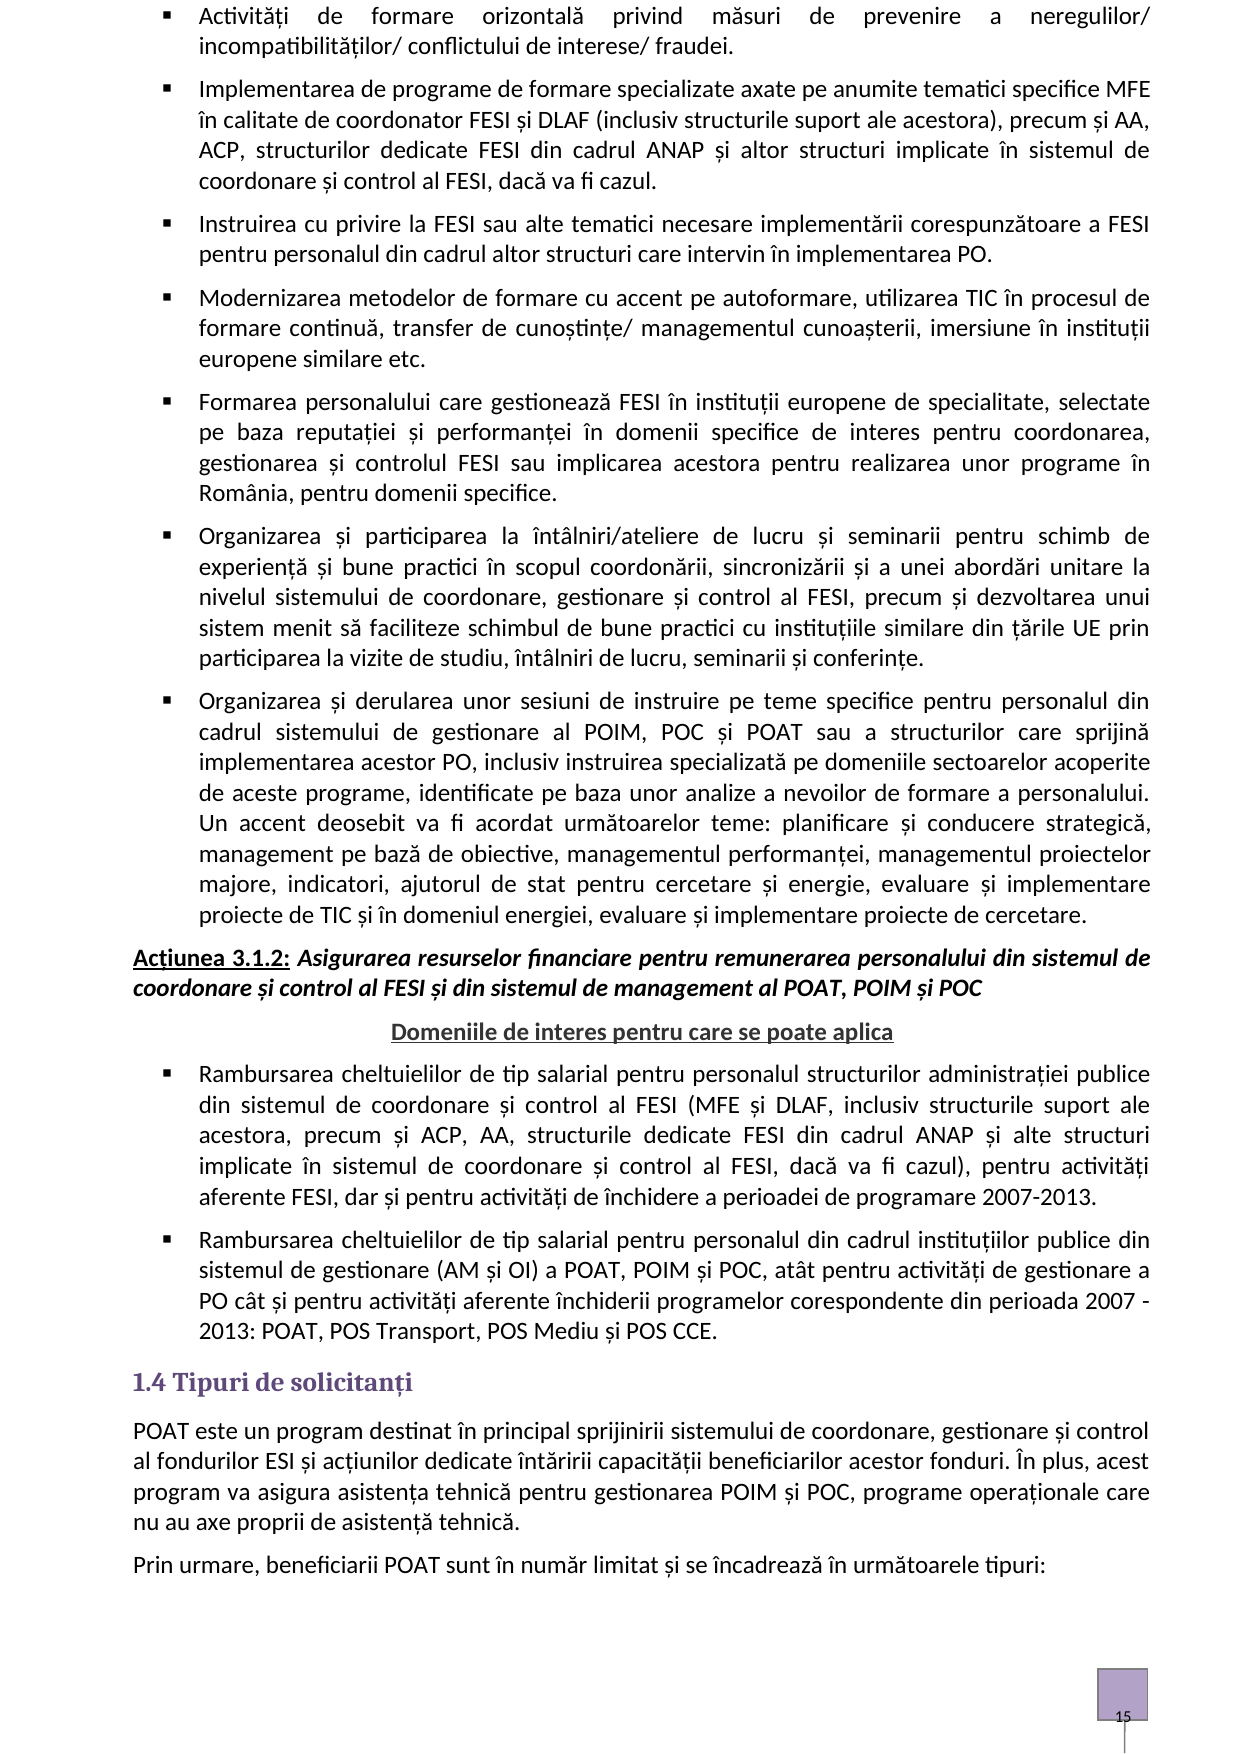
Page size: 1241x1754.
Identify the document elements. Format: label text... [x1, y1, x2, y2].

list Organizarea și derularea unor sesiuni de instruire pe teme specifice pentru personalul din cadrul sistemului de gestionare al POIM, POC și POAT sau a structurilor care sprijină implementarea acestor PO, inclusiv instruirea specializată pe domeniile sectoarelor acoperite de aceste programe, identificate pe baza unor analize a nevoilor de formare a personalului. Un accent deosebit va fi acordat următoarelor teme: planificare şi conducere strategică, management pe bază de obiective, managementul performanţei, managementul proiectelor majore, indicatori, ajutorul de stat pentru cercetare și energie, evaluare şi implementare proiecte de TIC și în domeniul energiei, evaluare şi implementare proiecte de cercetare. [161, 685, 1152, 929]
list Modernizarea metodelor de formare cu accent pe autoformare, utilizarea TIC în procesul de formare continuă, transfer de cunoștințe/ managementul cunoașterii, imersiune în instituții europene similare etc. [161, 282, 1152, 373]
list Formarea personalului care gestionează FESI în instituții europene de specialitate, selectate pe baza reputației și performanței în domenii specifice de interes pentru coordonarea, gestionarea și controlul FESI sau implicarea acestora pentru realizarea unor programe în România, pentru domenii specifice. [161, 386, 1152, 508]
text Domeniile de interes pentru care se poate aplica [133, 1016, 1152, 1046]
text POAT este un program destinat în principal sprijinirii sistemului de coordonare, gestionare și control al fondurilor ESI și acțiunilor dedicate întăririi capacității beneficiarilor acestor fonduri. În plus, acest program va asigura asistența tehnică pentru gestionarea POIM și POC, programe operaționale care nu au axe proprii de asistență tehnică. [133, 1415, 1152, 1537]
text Acţiunea 3.1.2: Asigurarea resurselor financiare pentru remunerarea personalului din sistemul de coordonare și control al FESI și din sistemul de management al POAT, POIM și POC [133, 942, 1152, 1003]
list Organizarea și participarea la întâlniri/ateliere de lucru și seminarii pentru schimb de experiență și bune practici în scopul coordonării, sincronizării și a unei abordări unitare la nivelul sistemului de coordonare, gestionare și control al FESI, precum și dezvoltarea unui sistem menit să faciliteze schimbul de bune practici cu instituțiile similare din țările UE prin participarea la vizite de studiu, întâlniri de lucru, seminarii și conferințe. [161, 520, 1152, 673]
text Prin urmare, beneficiarii POAT sunt în număr limitat și se încadrează în următoarele tipuri: [133, 1549, 1152, 1580]
subtitle 1.4 Tipuri de solicitanți [133, 1367, 1152, 1398]
list Rambursarea cheltuielilor de tip salarial pentru personalul din cadrul instituțiilor publice din sistemul de gestionare (AM și OI) a POAT, POIM și POC, atât pentru activități de gestionare a PO cât și pentru activități aferente închiderii programelor corespondente din perioada 2007 - 2013: POAT, POS Transport, POS Mediu și POS CCE. [161, 1224, 1152, 1346]
list Instruirea cu privire la FESI sau alte tematici necesare implementării corespunzătoare a FESI pentru personalul din cadrul altor structuri care intervin în implementarea PO. [161, 208, 1152, 269]
list Implementarea de programe de formare specializate axate pe anumite tematici specifice MFE în calitate de coordonator FESI și DLAF (inclusiv structurile suport ale acestora), precum și AA, ACP, structurilor dedicate FESI din cadrul ANAP și altor structuri implicate în sistemul de coordonare și control al FESI, dacă va fi cazul. [161, 73, 1152, 196]
list Activități de formare orizontală privind măsuri de prevenire a neregulilor/ incompatibilităților/ conflictului de interese/ fraudei. [161, 0, 1152, 61]
list Rambursarea cheltuielilor de tip salarial pentru personalul structurilor administrației publice din sistemul de coordonare și control al FESI (MFE și DLAF, inclusiv structurile suport ale acestora, precum și ACP, AA, structurile dedicate FESI din cadrul ANAP și alte structuri implicate în sistemul de coordonare și control al FESI, dacă va fi cazul), pentru activități aferente FESI, dar și pentru activități de închidere a perioadei de programare 2007-2013. [161, 1059, 1152, 1211]
